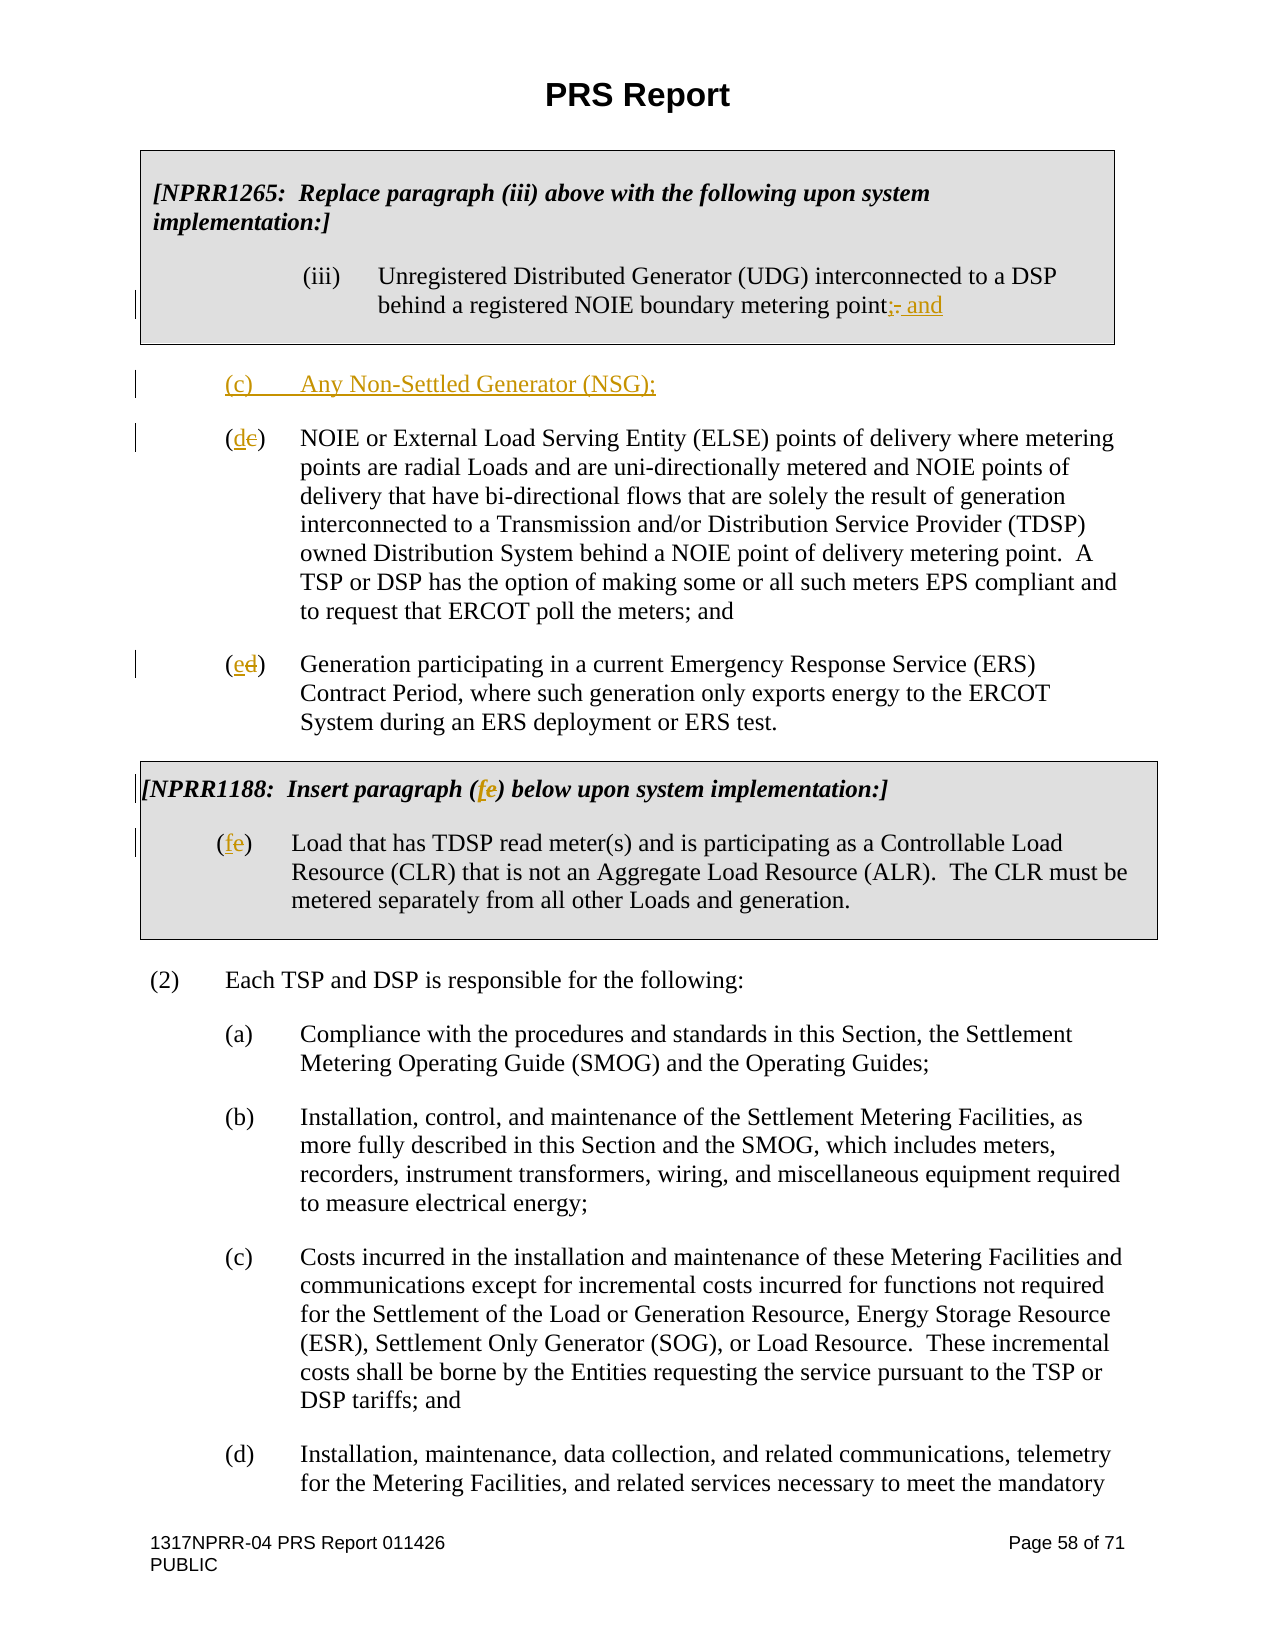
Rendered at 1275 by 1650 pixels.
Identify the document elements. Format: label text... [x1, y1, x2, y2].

text () NOIE or External Load Serving Entity (ELSE) points of delivery where metering points are radial Loads and are uni-directionally metered and NOIE points of delivery that have bi-directional flows that are solely the result of generation interconnected to a Transmission and/or Distribution Service Provider (TDSP) owned Distribution System behind a NOIE point of delivery metering point. A TSP or DSP has the option of making some or all such meters EPS compliant and to request that ERCOT poll the meters; and [225, 423, 1125, 624]
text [225, 1439, 1125, 1497]
table_header [NPRR1265: Replace paragraph (iii) above with the following upon system implementation:] (iii) Unregistered Distributed Generator (UDG) interconnected to a DSP behind a registered NOIE boundary metering point [141, 151, 1114, 343]
text (a) Compliance with the procedures and standards in this Section, the Settlement Metering Operating Guide (SMOG) and the Operating Guides; [225, 1019, 1125, 1077]
table_header [NPRR1188: Insert paragraph () below upon system implementation:] () Load that has TDSP read meter(s) and is participating as a Controllable Load Resource (CLR) that is not an Aggregate Load Resource (ALR). The CLR must be metered separately from all other Loads and generation. [141, 762, 1157, 939]
text (b) Installation, control, and maintenance of the Settlement Metering Facilities, as more fully described in this Section and the SMOG, which includes meters, recorders, instrument transformers, wiring, and miscellaneous equipment required to measure electrical energy; [225, 1102, 1125, 1217]
text (c) Costs incurred in the installation and maintenance of these Metering Facilities and communications except for incremental costs incurred for functions not required for the Settlement of the Load or Generation Resource, Energy Storage Resource (ESR), Settlement Only Generator (SOG), or Load Resource. These incremental costs shall be borne by the Entities requesting the service pursuant to the TSP or DSP tariffs; and [225, 1242, 1125, 1414]
text (2) Each TSP and DSP is responsible for the following: [150, 965, 1125, 994]
text () Generation participating in a current Emergency Response Service (ERS) Contract Period, where such generation only exports energy to the ERCOT System during an ERS deployment or ERS test. [225, 649, 1125, 736]
